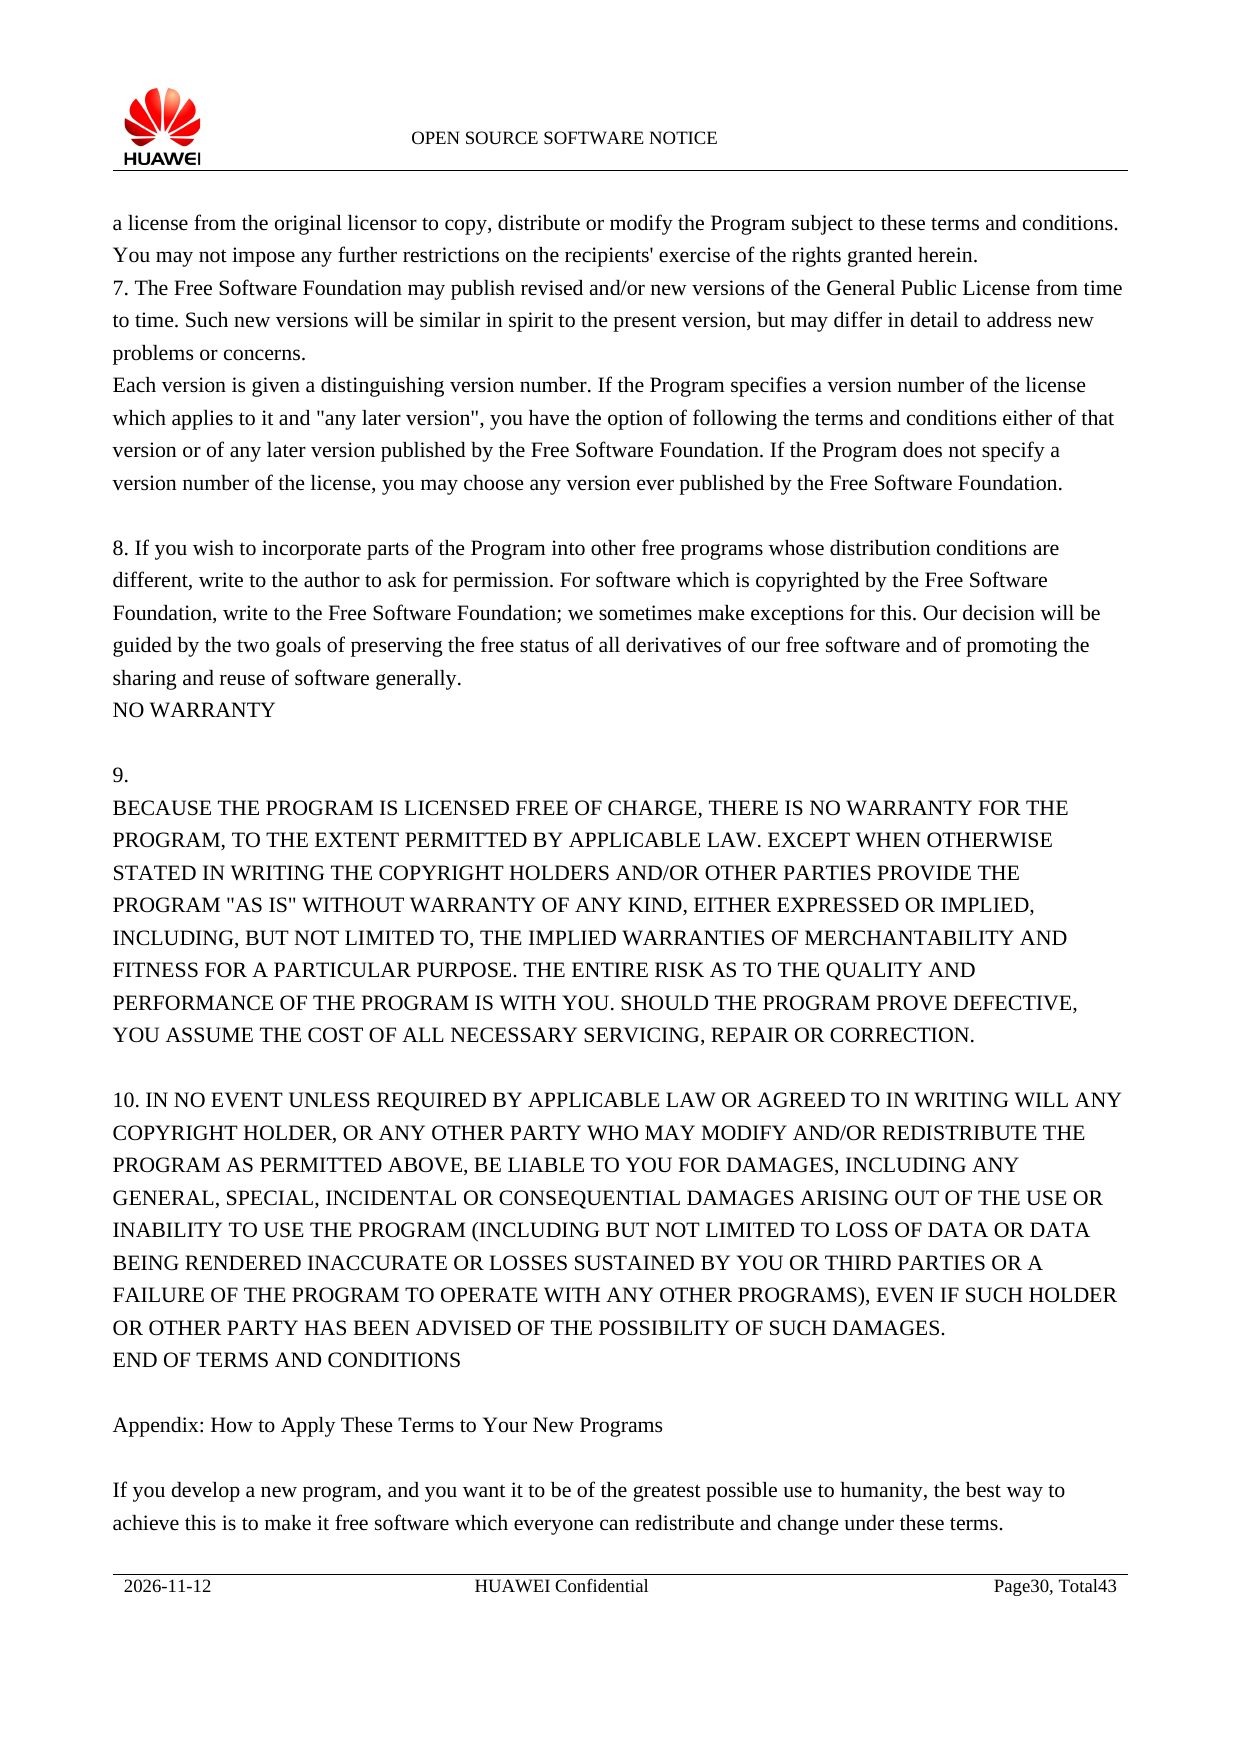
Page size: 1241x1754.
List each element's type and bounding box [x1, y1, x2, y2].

picture [124, 88, 201, 165]
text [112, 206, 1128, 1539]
